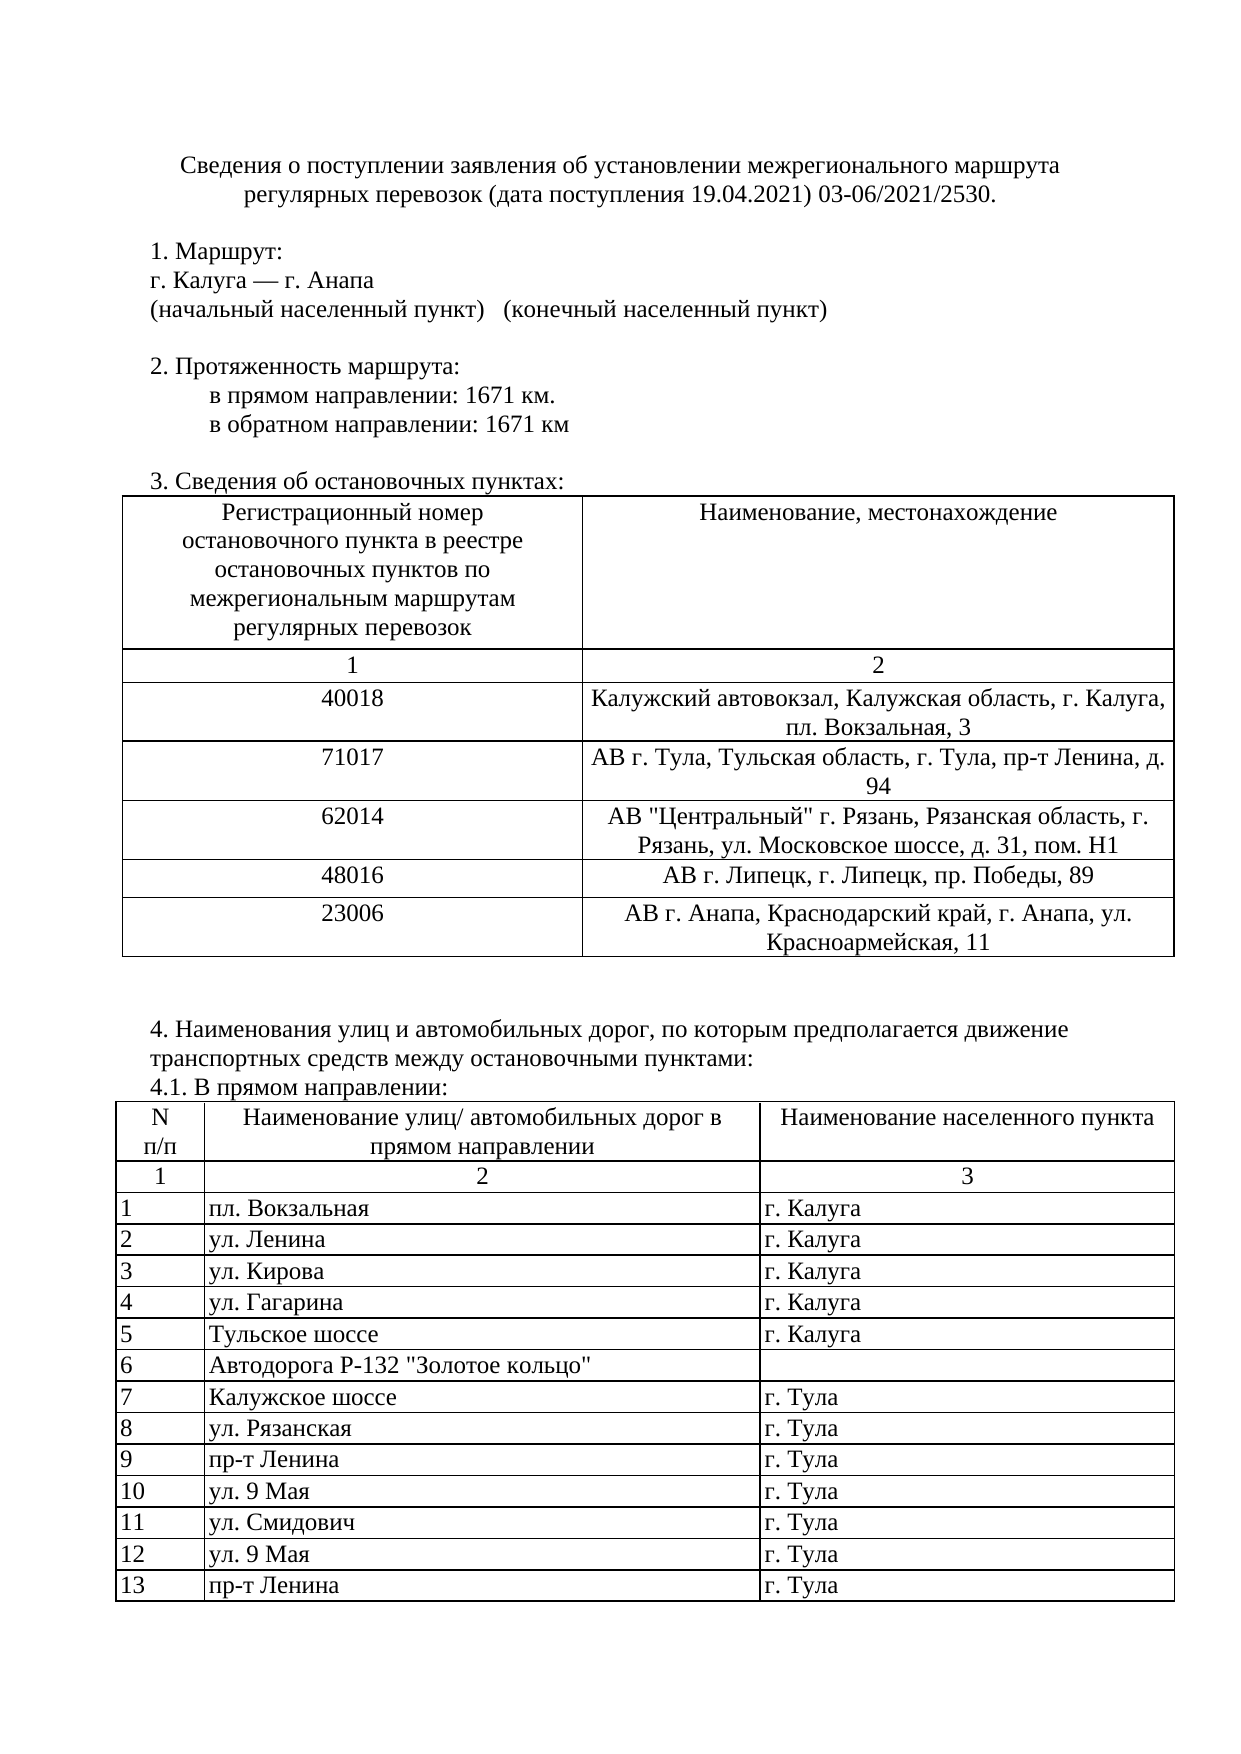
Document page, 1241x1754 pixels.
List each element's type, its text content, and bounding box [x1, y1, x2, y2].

table_cell 9 [117, 1445, 204, 1474]
table_header Наименование улиц/ автомобильных дорог в прямом направлении [205, 1102, 760, 1160]
table_cell ул. Рязанская [205, 1413, 759, 1443]
table_header N п/п [117, 1102, 204, 1160]
table_cell 2 [205, 1162, 759, 1191]
table_cell 8 [117, 1413, 204, 1443]
table_cell АВ г. Липецк, г. Липецк, пр. Победы, 89 [583, 860, 1173, 896]
table_cell ул. Кирова [205, 1256, 759, 1286]
table_cell 10 [117, 1476, 204, 1506]
text Сведения о поступлении заявления об установлении межрегионального маршрута регулярных перевозок (дата поступления 19.04.2021) 03-06/2021/2530. [150, 150, 1090, 207]
text 3. Сведения об остановочных пунктах: [150, 466, 1090, 495]
table_cell 13 [117, 1571, 204, 1600]
table_cell 3 [117, 1256, 204, 1286]
table_cell ул. Ленина [205, 1225, 759, 1254]
table_cell ул. 9 Мая [205, 1476, 759, 1506]
table_cell 2 [583, 650, 1173, 681]
table_cell 1 [123, 650, 582, 681]
table_cell 1 [117, 1193, 204, 1223]
table_cell г. Тула [761, 1382, 1174, 1412]
table_cell 7 [117, 1382, 204, 1412]
table_cell АВ "Центральный" г. Рязань, Рязанская область, г. Рязань, ул. Московское шоссе, д. 31, пом. Н1 [583, 801, 1173, 858]
table_cell 23006 [123, 898, 582, 956]
table_header Наименование, местонахождение [583, 497, 1173, 648]
text (начальный населенный пункт) (конечный населенный пункт) [150, 294, 1090, 322]
table_cell Калужский автовокзал, Калужская область, г. Калуга, пл. Вокзальная, 3 [583, 683, 1173, 740]
table_cell 6 [117, 1350, 204, 1380]
table_cell г. Калуга [761, 1256, 1174, 1286]
text 1. Маршрут: [150, 236, 1090, 265]
text г. Калуга — г. Анапа [150, 265, 1090, 294]
table_cell пр-т Ленина [205, 1571, 759, 1600]
table_cell ул. Смидович [205, 1508, 759, 1537]
table_cell 40018 [123, 683, 582, 740]
table_header Наименование населенного пункта [761, 1102, 1174, 1160]
table_cell г. Тула [761, 1571, 1174, 1600]
table_cell г. Тула [761, 1508, 1174, 1537]
text 4. Наименования улиц и автомобильных дорог, по которым предполагается движение транспортных средств между остановочными пунктами: [150, 1014, 1090, 1072]
table_cell г. Калуга [761, 1319, 1174, 1349]
text в прямом направлении: 1671 км. [150, 380, 1090, 409]
table_cell пл. Вокзальная [205, 1193, 759, 1223]
table_cell 5 [117, 1319, 204, 1349]
text 2. Протяженность маршрута: [150, 351, 1090, 380]
table_cell 1 [117, 1162, 204, 1191]
table_cell 71017 [123, 742, 582, 799]
table_cell пр-т Ленина [205, 1445, 759, 1474]
table_cell Калужское шоссе [205, 1382, 759, 1412]
table_cell г. Тула [761, 1539, 1174, 1569]
table_cell 2 [117, 1225, 204, 1254]
table_cell ул. 9 Мая [205, 1539, 759, 1569]
table_cell г. Тула [761, 1476, 1174, 1506]
table_cell 11 [117, 1508, 204, 1537]
table_cell [761, 1350, 1174, 1380]
table_cell ул. Гагарина [205, 1287, 759, 1317]
table_cell г. Калуга [761, 1193, 1174, 1223]
table_cell 62014 [123, 801, 582, 858]
table_cell г. Калуга [761, 1287, 1174, 1317]
text 4.1. В прямом направлении: [150, 1072, 1090, 1101]
table_cell г. Калуга [761, 1225, 1174, 1254]
table_cell АВ г. Тула, Тульская область, г. Тула, пр-т Ленина, д. 94 [583, 742, 1173, 799]
table_cell 3 [761, 1162, 1174, 1191]
table_cell Автодорога Р-132 "Золотое кольцо" [205, 1350, 759, 1380]
table_cell 48016 [123, 860, 582, 896]
table_cell 12 [117, 1539, 204, 1569]
table_cell г. Тула [761, 1413, 1174, 1443]
table_cell 4 [117, 1287, 204, 1317]
table_header Регистрационный номер остановочного пункта в реестре остановочных пунктов по межрегиональным маршрутам регулярных перевозок [123, 497, 582, 648]
text в обратном направлении: 1671 км [150, 409, 1090, 437]
table_cell АВ г. Анапа, Краснодарский край, г. Анапа, ул. Красноармейская, 11 [583, 898, 1173, 956]
table_cell г. Тула [761, 1445, 1174, 1474]
table_cell Тульское шоссе [205, 1319, 759, 1349]
